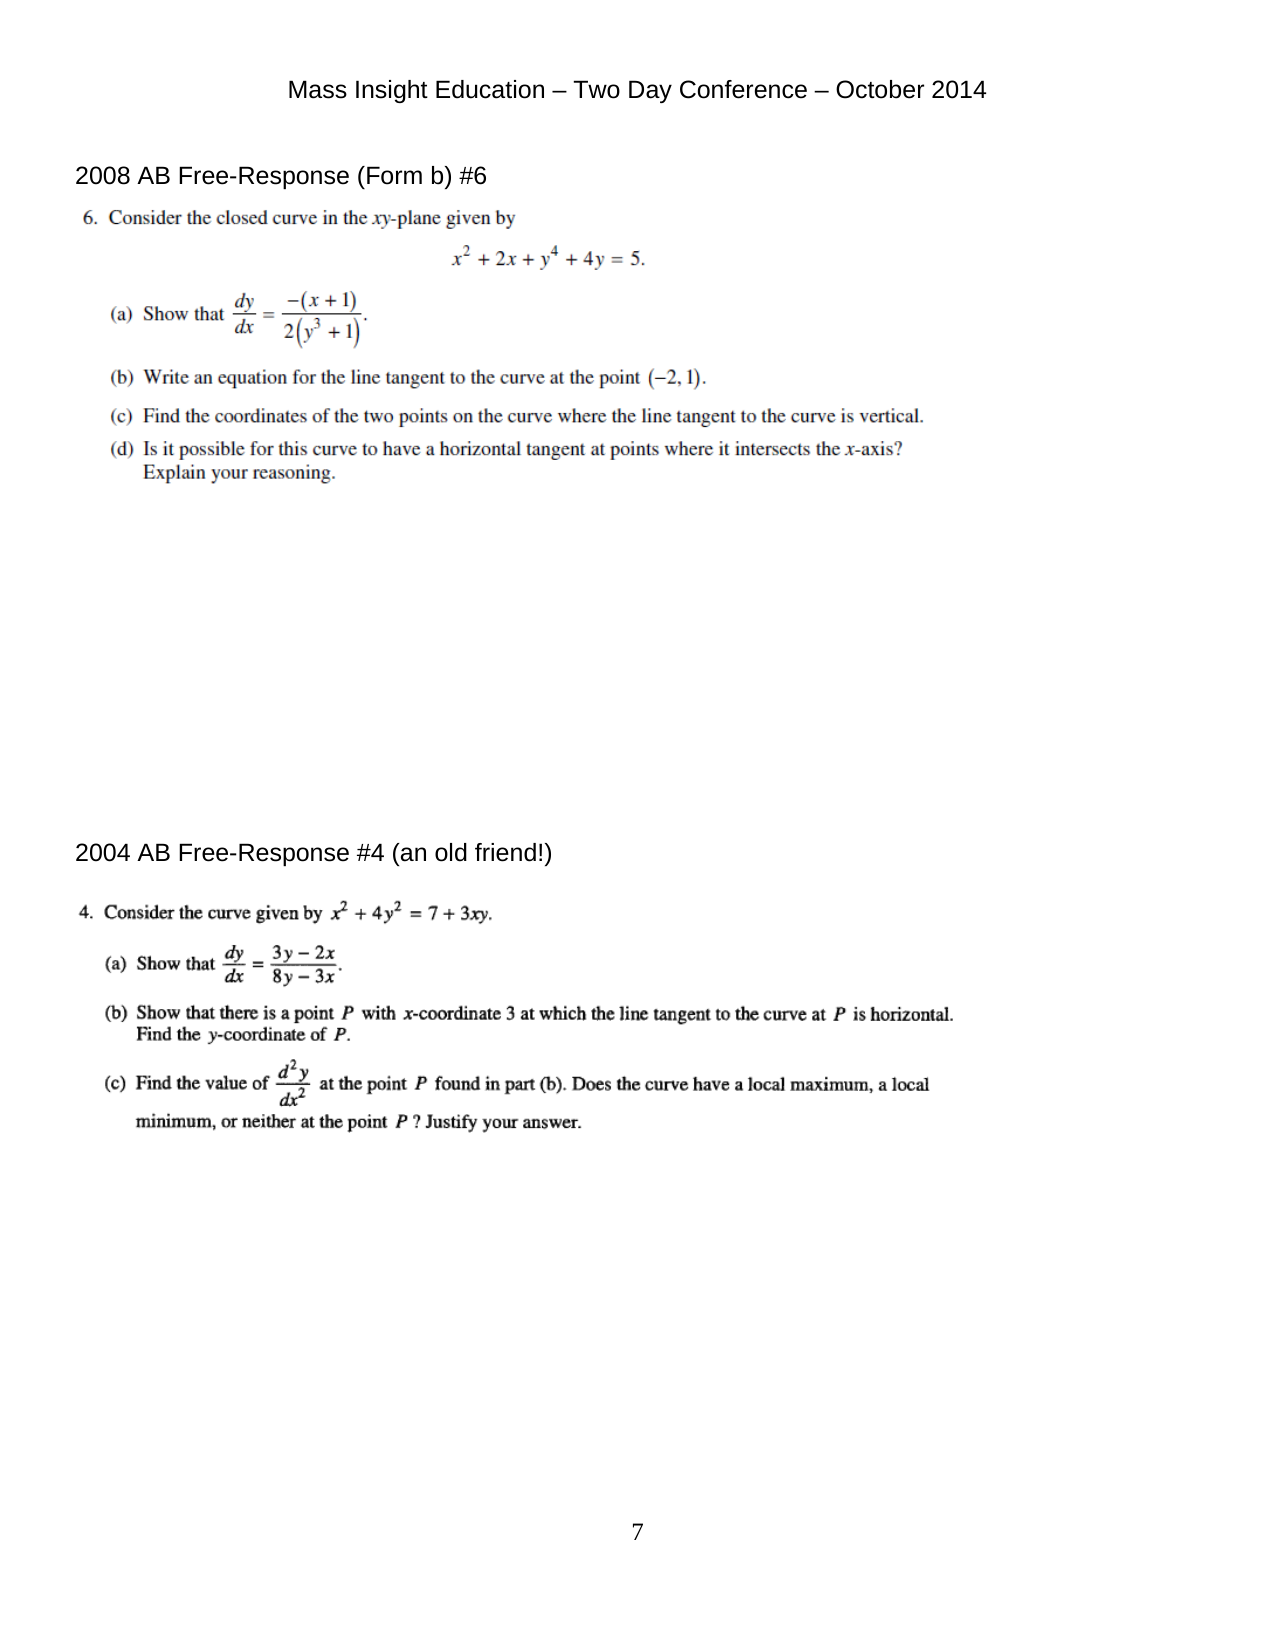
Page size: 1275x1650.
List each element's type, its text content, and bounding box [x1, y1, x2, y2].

text 2008 AB Free-Response (Form b) #6 [75, 161, 1200, 190]
text 2004 AB Free-Response #4 (an old friend!) [75, 838, 1200, 866]
